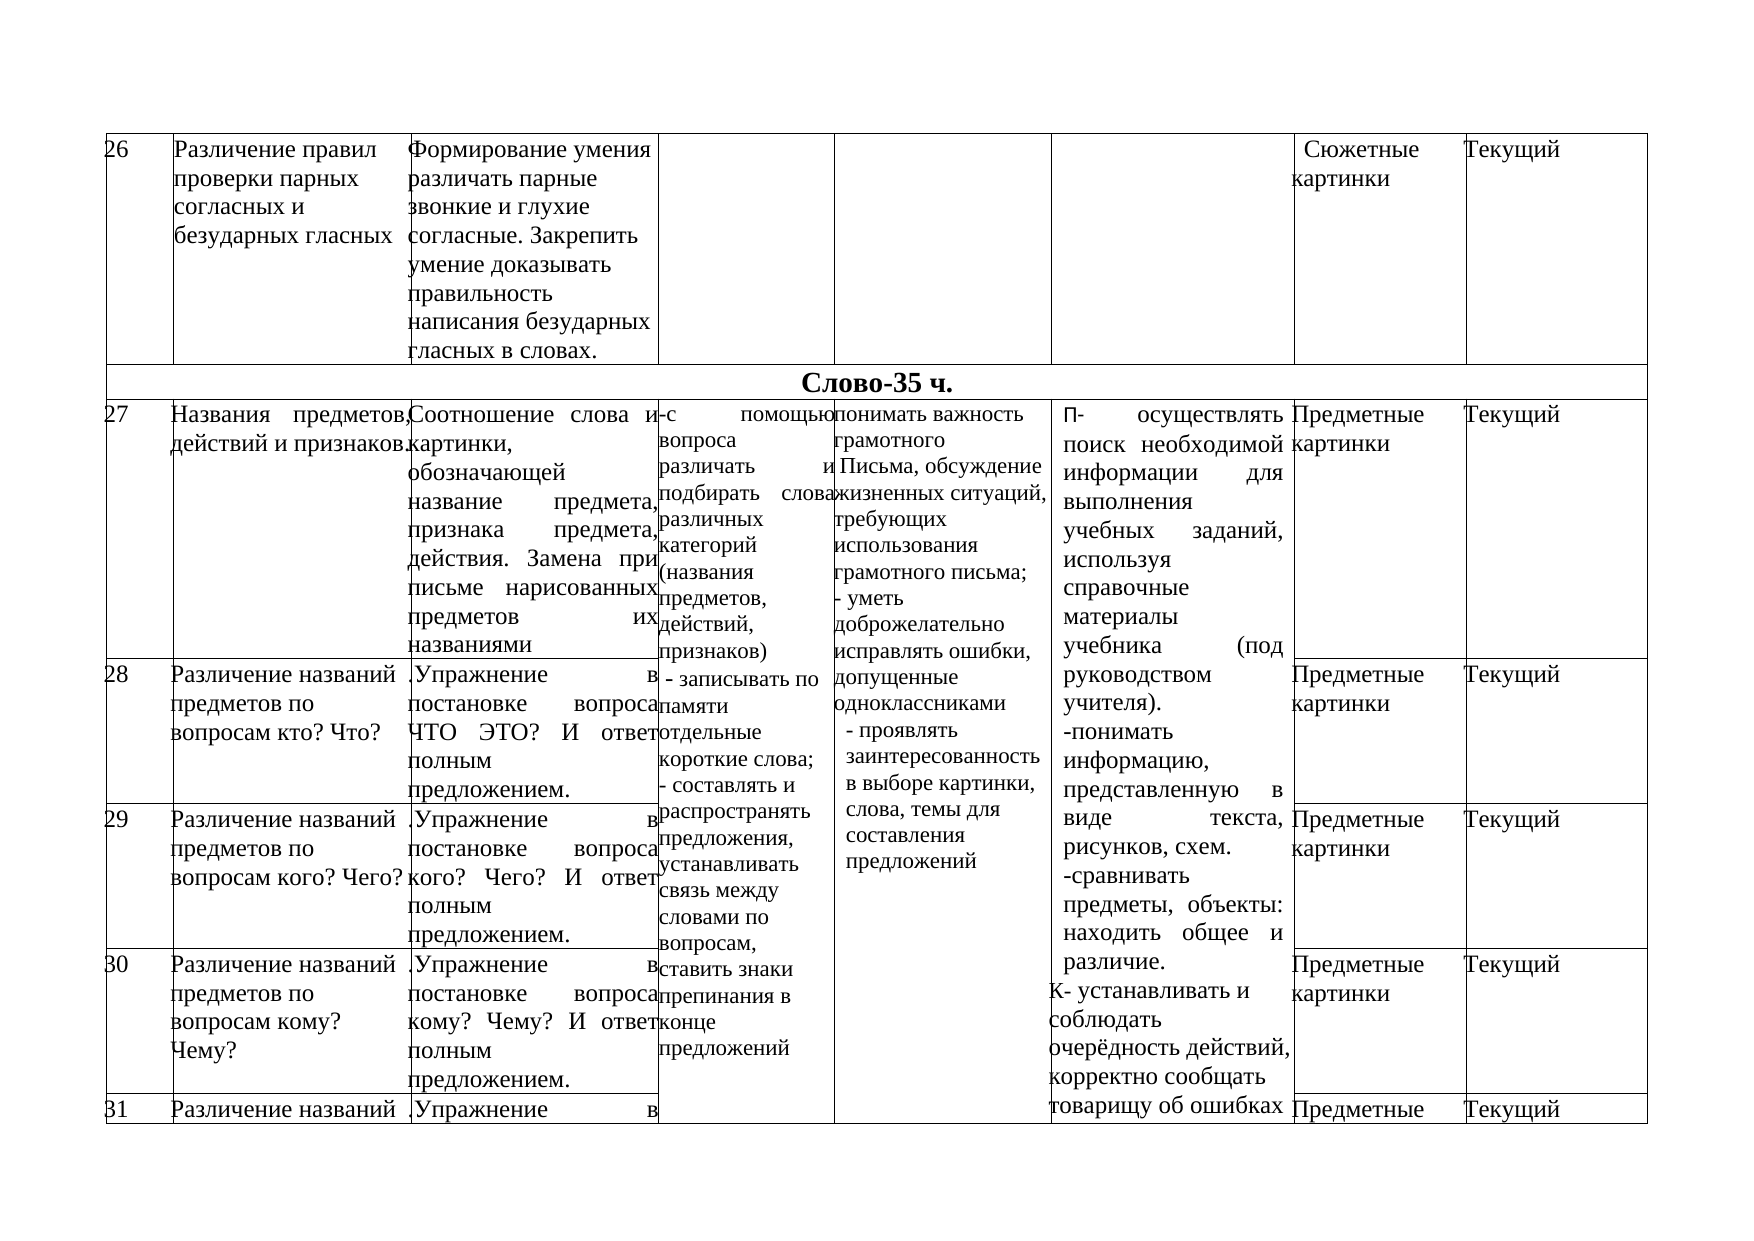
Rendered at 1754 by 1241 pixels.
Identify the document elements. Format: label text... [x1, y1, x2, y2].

table_cell Различение названий предметов по вопросам кому? Чему? [174, 949, 411, 1093]
table_cell .Упражнение в постановке вопроса кого? Чего? И ответ полным предложением. [412, 804, 658, 948]
table_cell Различение правил проверки парных согласных и безударных гласных [174, 134, 411, 364]
table_cell Текущий [1467, 804, 1647, 948]
table_cell 29 [107, 804, 173, 948]
table_cell [835, 134, 1051, 364]
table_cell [412, 1094, 658, 1122]
table_cell 28 [107, 659, 173, 803]
table_cell Слово-35 ч. [107, 365, 1647, 398]
table_cell 31 [107, 1094, 173, 1122]
table_cell -с помощью вопроса различать и подбирать слова различных категорий (названия предметов, действий, признаков) - записывать по памяти отдельные короткие слова; - составлять и распространять предложения, устанавливать связь между словами по вопросам, ставить знаки препинания в конце предложений [659, 400, 834, 1122]
table_cell [1052, 134, 1294, 364]
table_cell .Упражнение в постановке вопроса ЧТО ЭТО? И ответ полным предложением. [412, 659, 658, 803]
table_cell 27 [107, 400, 173, 658]
table_cell Текущий [1467, 949, 1647, 1093]
table_cell Сюжетные картинки [1295, 134, 1466, 364]
table_cell Текущий [1467, 400, 1647, 658]
table_cell .Упражнение в постановке вопроса кому? Чему? И ответ полным предложением. [412, 949, 658, 1093]
table_cell П- осуществлять поиск необходимой информации для выполнения учебных заданий, используя справочные материалы учебника (под руководством учителя). -понимать информацию, представленную в виде текста, рисунков, схем. -сравнивать предметы, объекты: находить общее и различие. К- устанавливать и соблюдать очерёдность действий, корректно сообщать товарищу об ошибках Р-осуществлять контроль в форме сличения своей работы с заданным эталоном [1052, 400, 1294, 1122]
table_cell [659, 134, 834, 364]
table_cell 26 [107, 134, 173, 364]
table_cell 30 [107, 949, 173, 1093]
table_cell Предметные картинки [1295, 659, 1466, 803]
table_cell Различение названий предметов по вопросам кого? Чего? [174, 804, 411, 948]
table_cell Предметные картинки [1295, 1094, 1466, 1122]
table_cell Предметные картинки [1295, 400, 1466, 658]
table_cell Текущий [1467, 659, 1647, 803]
table_cell Предметные картинки [1295, 804, 1466, 948]
table_cell Предметные картинки [1295, 949, 1466, 1093]
table_cell Текущий [1467, 134, 1647, 364]
table_cell Формирование умения различать парные звонкие и глухие согласные. Закрепить умение доказывать правильность написания безударных гласных в словах. [412, 134, 658, 364]
table_cell Соотношение слова и картинки, обозначающей название предмета, признака предмета, действия. Замена при письме нарисованных предметов их названиями [412, 400, 658, 658]
table_cell Названия предметов, действий и признаков. [174, 400, 411, 658]
table_cell Текущий [1467, 1094, 1647, 1122]
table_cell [174, 1094, 411, 1122]
table_cell понимать важность грамотного Письма, обсуждение жизненных ситуаций, требующих использования грамотного письма; - уметь доброжелательно исправлять ошибки, допущенные одноклассниками - проявлять заинтересованность в выборе картинки, слова, темы для составления предложений [835, 400, 1051, 1122]
table_cell Различение названий предметов по вопросам кто? Что? [174, 659, 411, 803]
